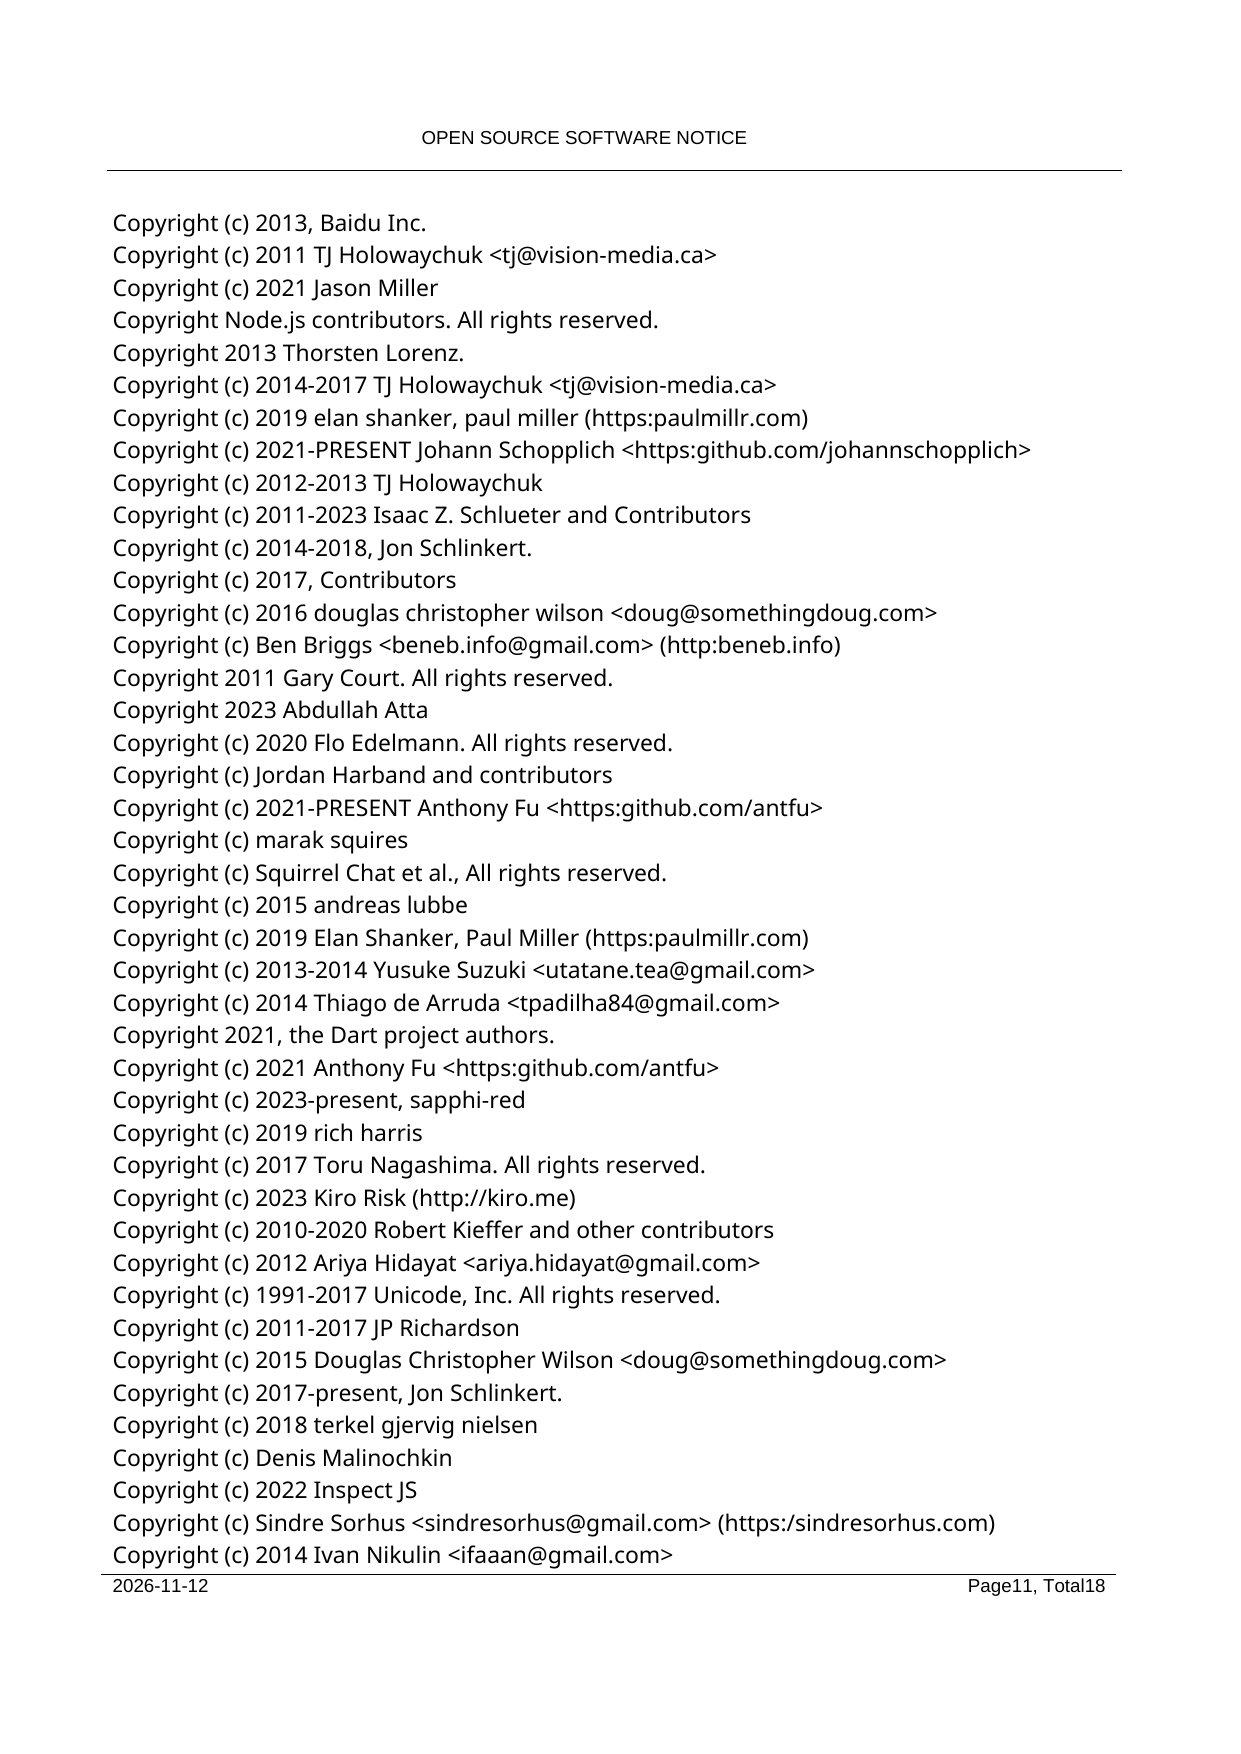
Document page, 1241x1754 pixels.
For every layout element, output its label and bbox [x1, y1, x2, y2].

text [112, 206, 1128, 1571]
